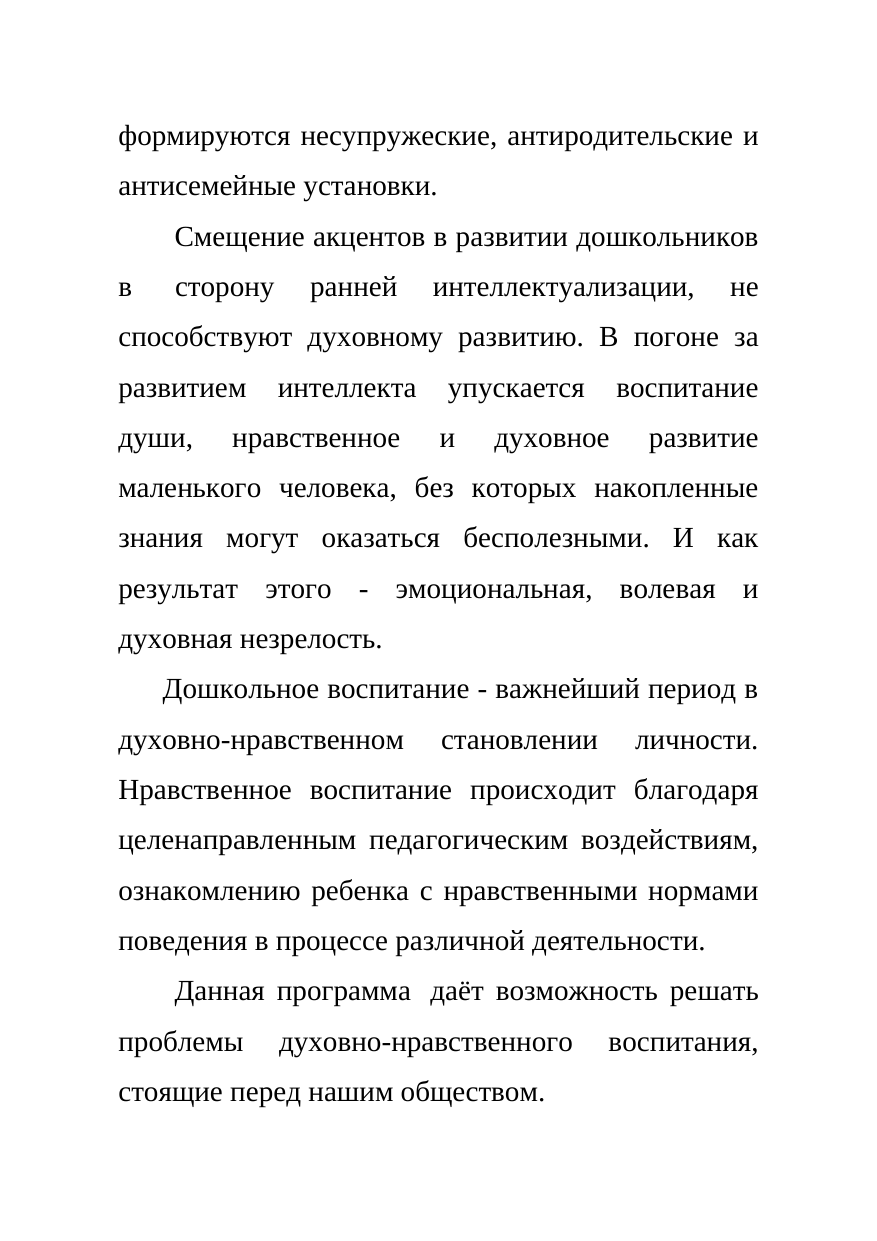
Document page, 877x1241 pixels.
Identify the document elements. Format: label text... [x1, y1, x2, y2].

text Данная программа даёт возможность решать проблемы духовно-нравственного воспитания, стоящие перед нашим обществом. [118, 1057, 759, 1108]
text Смещение акцентов в развитии дошкольников в сторону ранней интеллектуализации, не способствуют духовному развитию. В погоне за развитием интеллекта упускается воспитание души, нравственное и духовное развитие маленького человека, без которых накопленные знания могут оказаться бесполезными. И как результат этого - эмоциональная, волевая и духовная незрелость. [118, 219, 759, 655]
text Дошкольное воспитание - важнейший период в духовно-нравственном становлении личности. Нравственное воспитание происходит благодаря целенаправленным педагогическим воздействиям, ознакомлению ребенка с нравственными нормами поведения в процессе различной деятельности. [118, 672, 759, 957]
text Данная программа даёт возможность решать проблемы духовно-нравственного воспитания, стоящие перед нашим обществом. [118, 973, 759, 1024]
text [118, 118, 759, 202]
